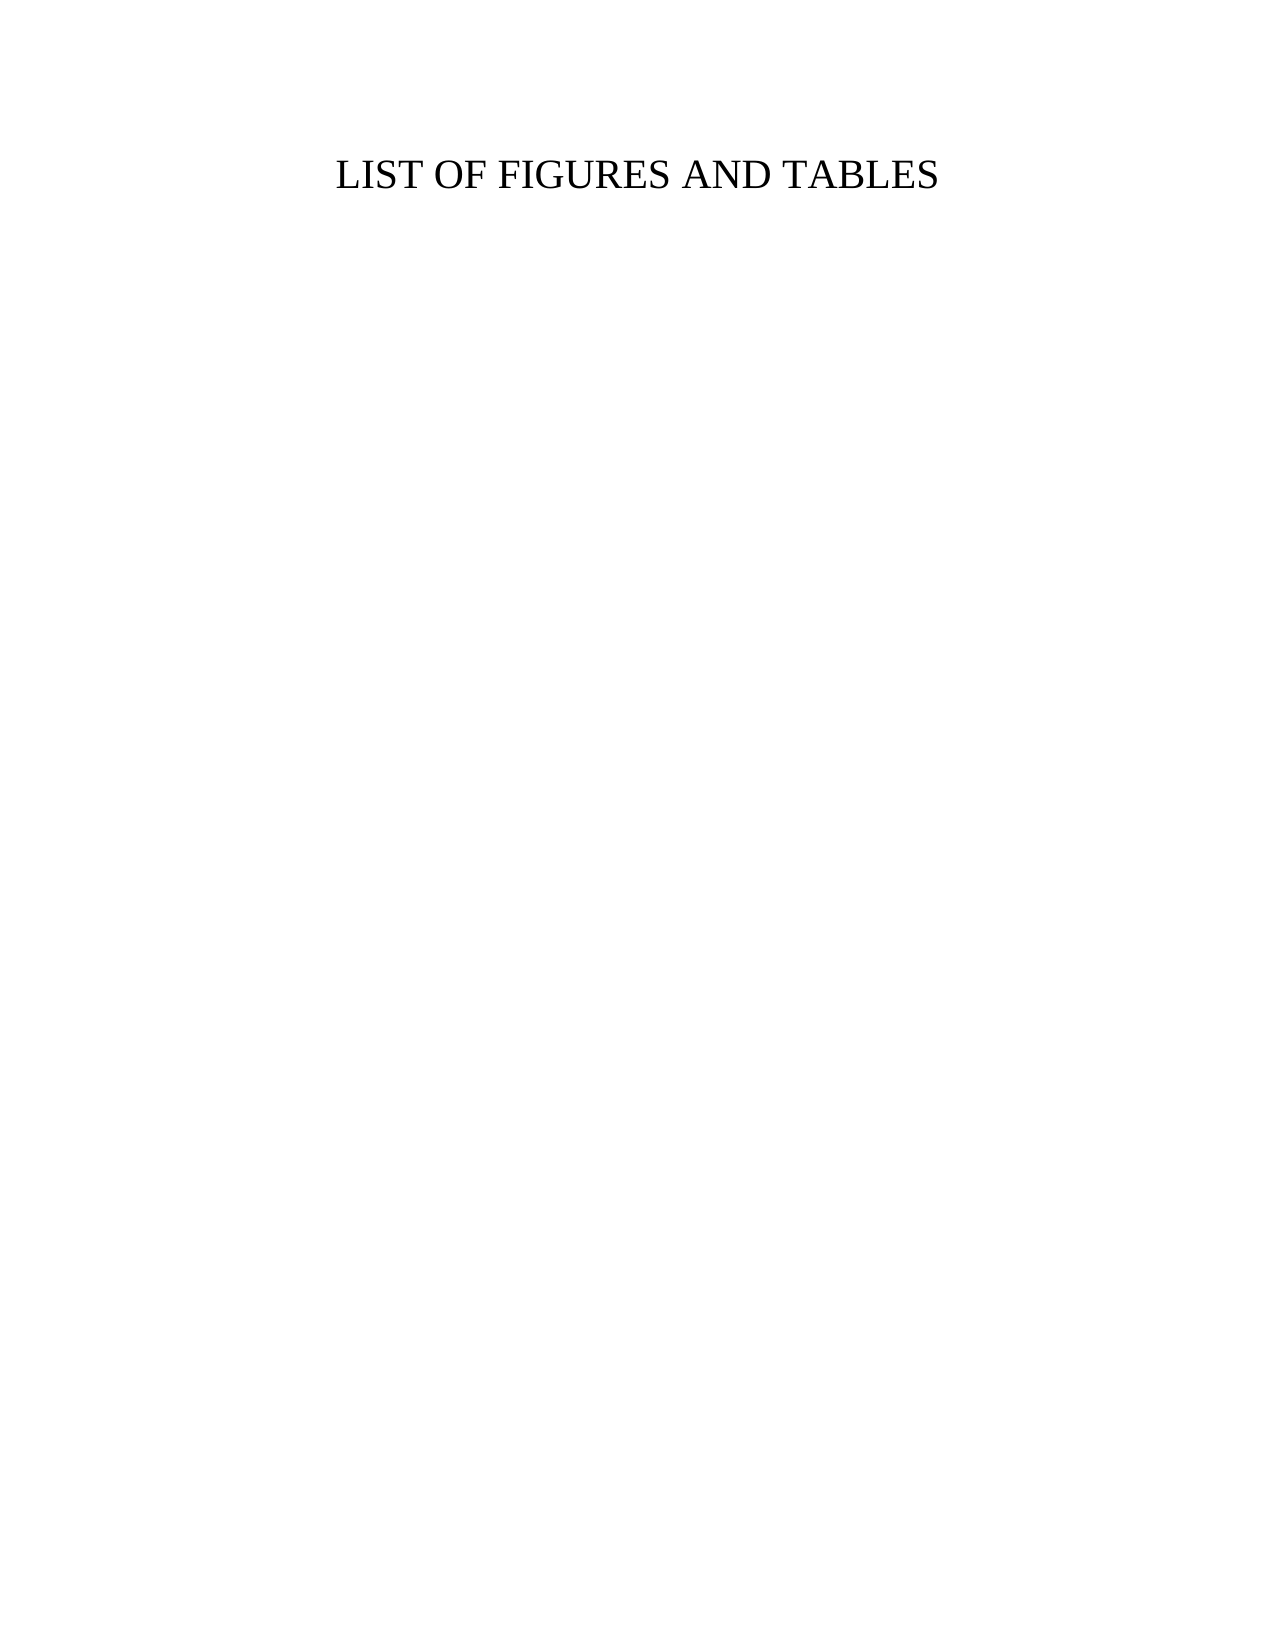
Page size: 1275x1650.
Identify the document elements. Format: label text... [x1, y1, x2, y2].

text LIST OF FIGURES AND TABLES [150, 150, 1125, 198]
